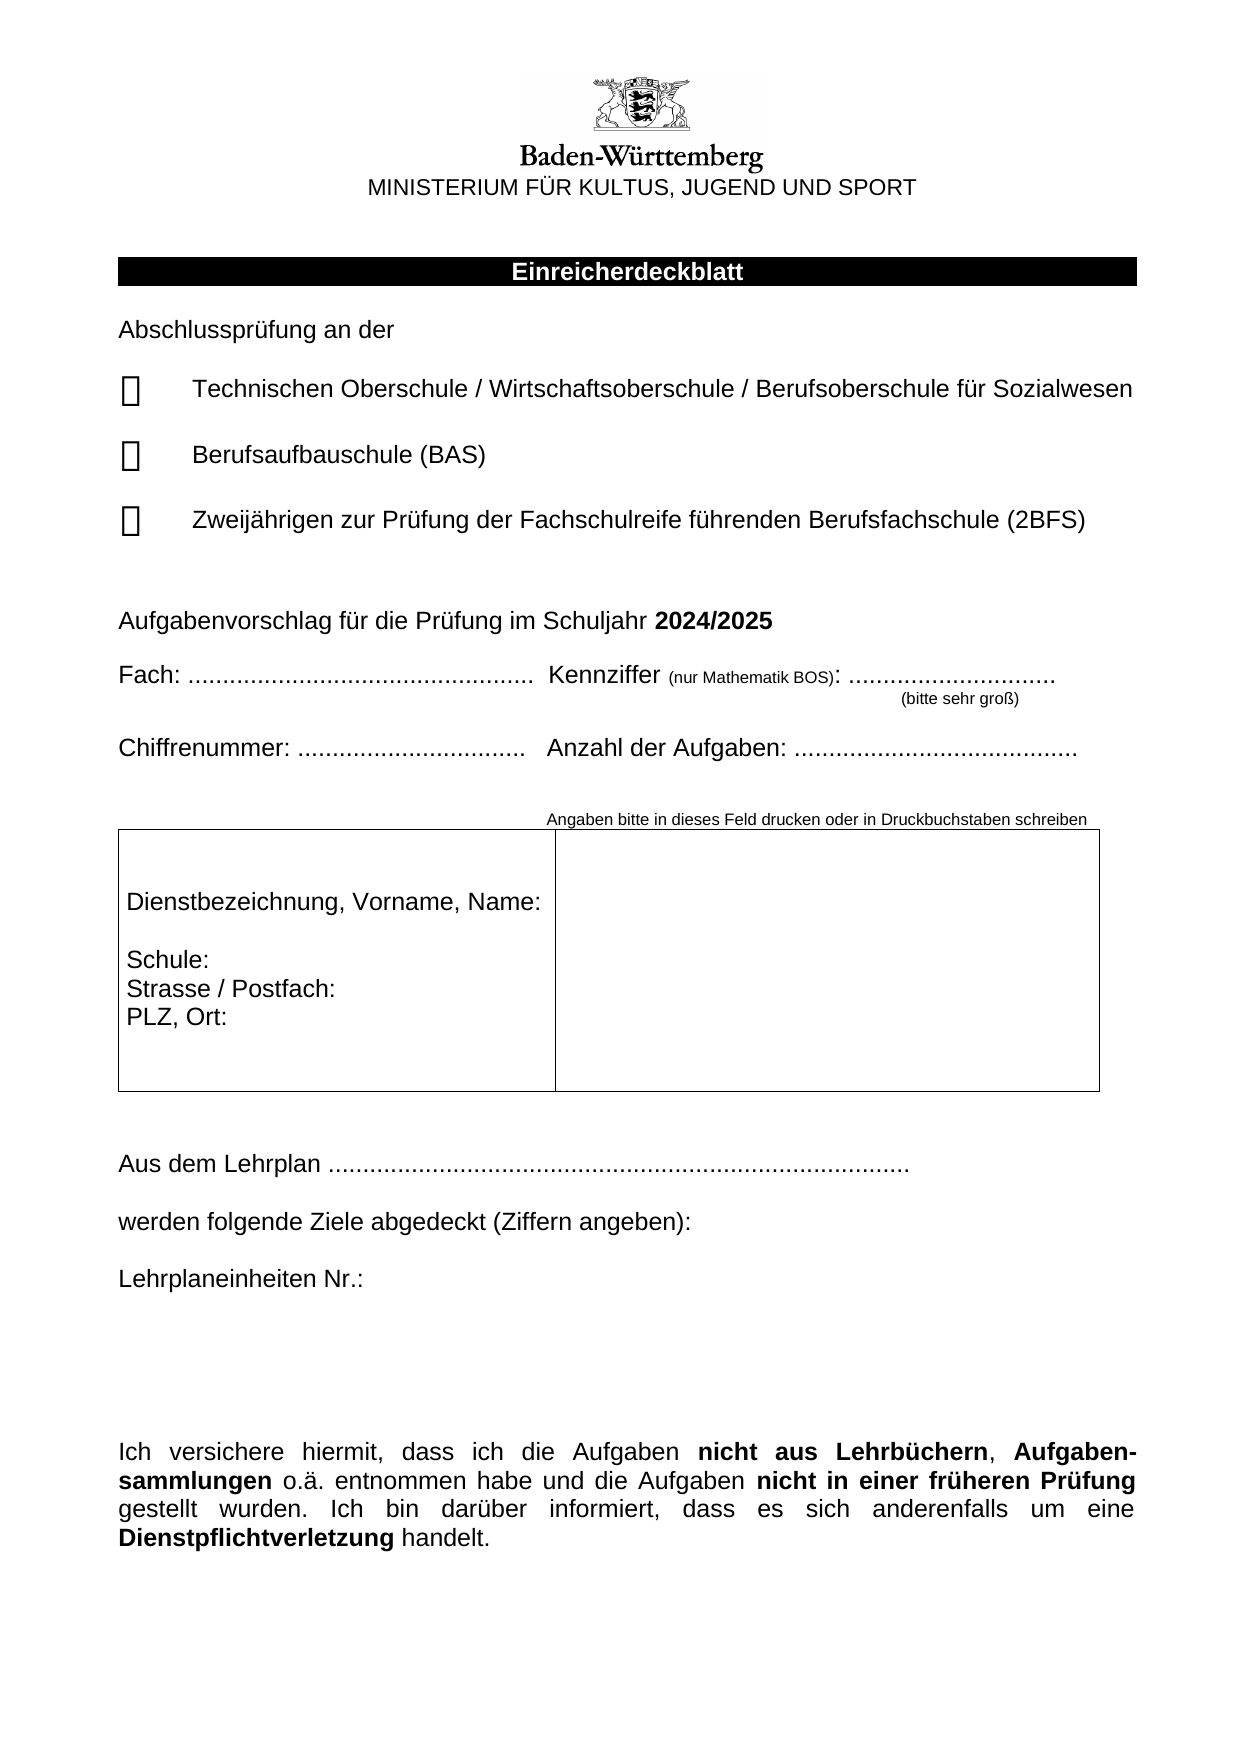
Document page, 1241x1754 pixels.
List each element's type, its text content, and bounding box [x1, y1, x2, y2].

table_header [556, 830, 1099, 1091]
text Lehrplaneinheiten Nr.: [118, 1264, 1137, 1293]
table_header Dienstbezeichnung, Vorname, Name: Schule: Strasse / Postfach: PLZ, Ort: [119, 830, 555, 1091]
text Ich versichere hiermit, dass ich die Aufgaben nicht aus Lehrbüchern, Aufgabensammlungen o.ä. entnommen habe und die Aufgaben nicht in einer früheren Prüfung gestellt wurden. Ich bin darüber informiert, dass es sich anderenfalls um eine Dienstpflichtverletzung handelt. [118, 1437, 1137, 1552]
text werden folgende Ziele abgedeckt (Ziffern angeben): [118, 1207, 1137, 1236]
text  Zweijährigen zur Prüfung der Fachschulreife führenden Berufsfachschule (2BFS) [118, 484, 1137, 549]
text Abschlussprüfung an der [118, 315, 1137, 343]
text Chiffrenummer: ................................. Anzahl der Aufgaben: ......................................... [118, 733, 1137, 762]
text  Berufsaufbauschule (BAS) [118, 418, 1137, 484]
text  Technischen Oberschule / Wirtschaftsoberschule / Berufsoberschule für Sozialwesen [118, 353, 1137, 418]
text (bitte sehr groß) [118, 689, 1137, 708]
text Fach: .................................................. Kennziffer (nur Mathematik BOS): .............................. [118, 660, 1137, 689]
text Angaben bitte in dieses Feld drucken oder in Druckbuchstaben schreiben [118, 810, 1137, 829]
text Aufgabenvorschlag für die Prüfung im Schuljahr 2024/2025 [118, 606, 1137, 635]
text Aus dem Lehrplan .................................................................................... [118, 1149, 1137, 1178]
picture [519, 75, 765, 174]
text Einreicherdeckblatt [118, 257, 1137, 286]
